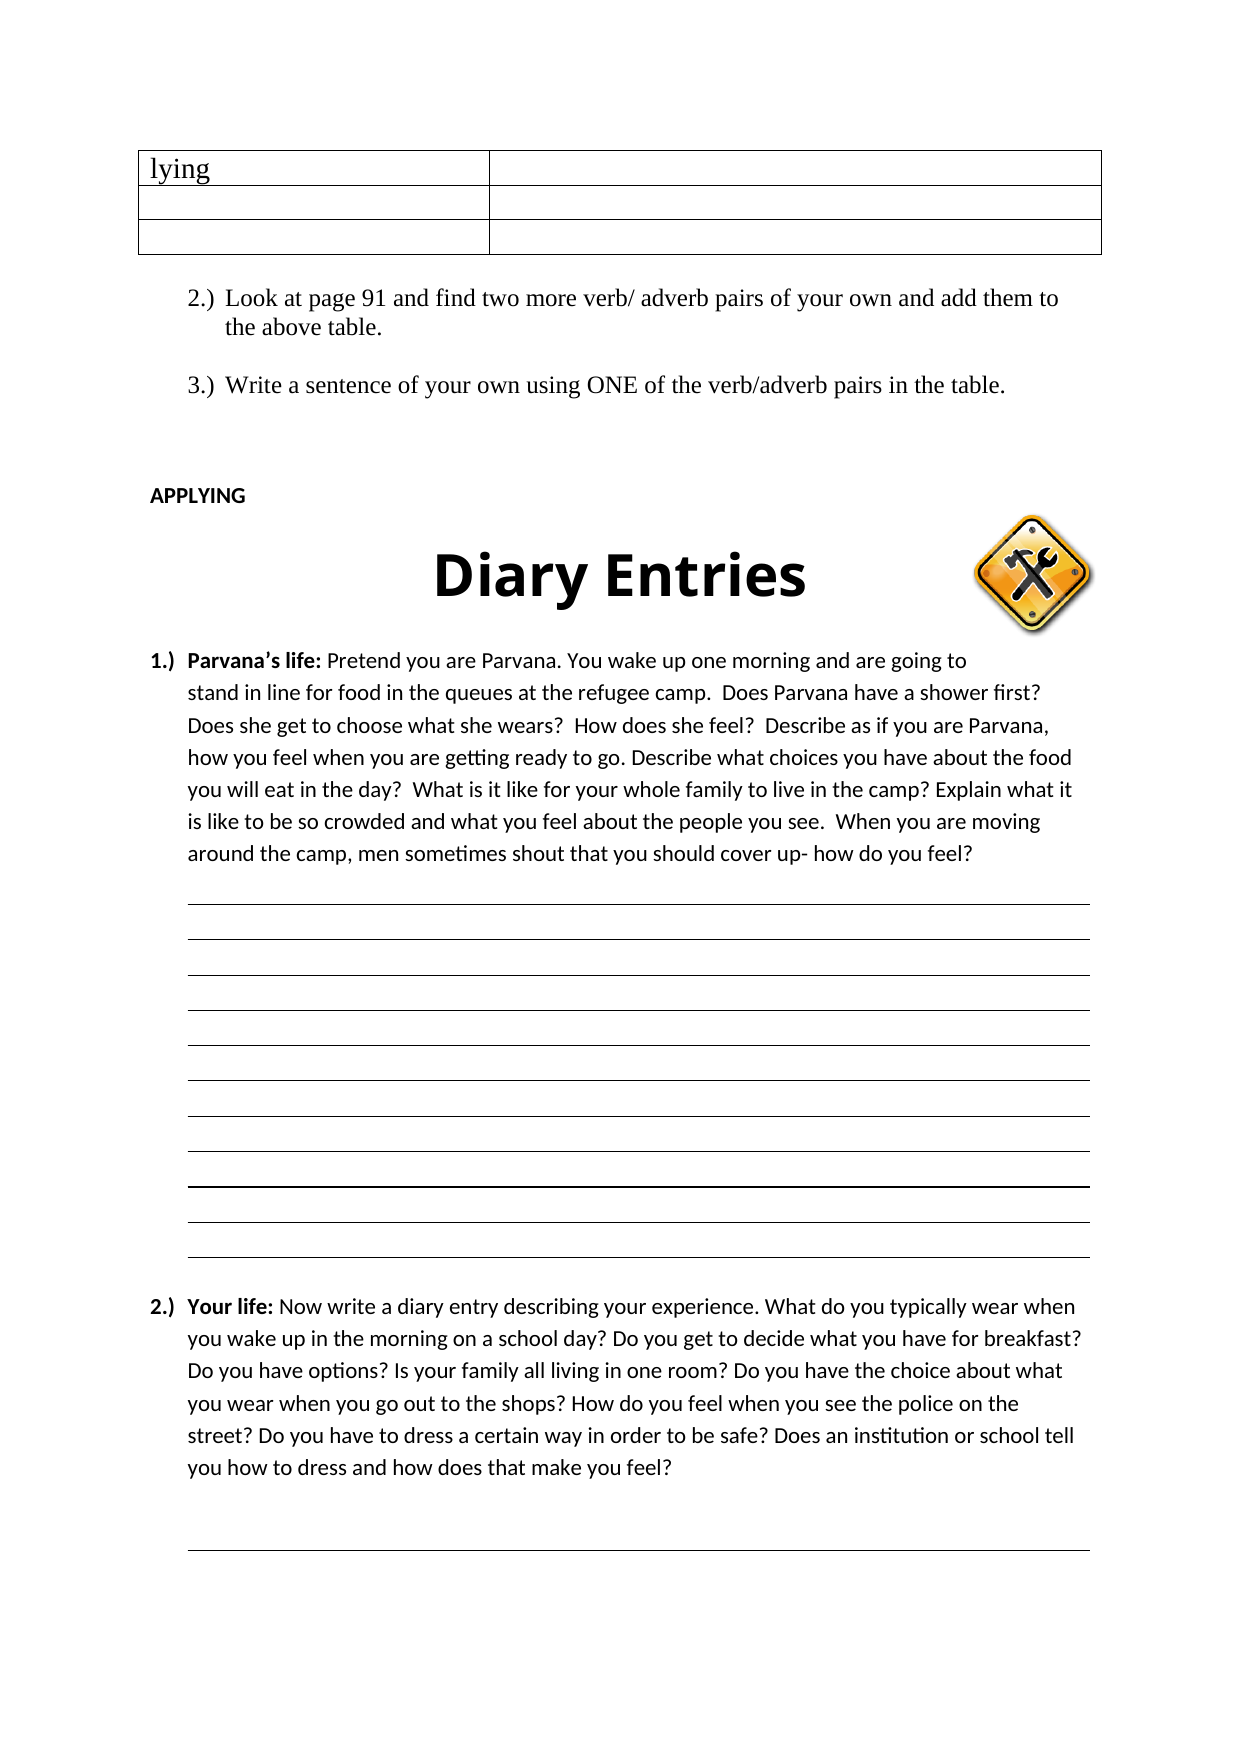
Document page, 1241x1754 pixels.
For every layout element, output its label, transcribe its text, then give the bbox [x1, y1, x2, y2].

table_cell lying [139, 151, 489, 184]
list Parvana’s life: Pretend you are Parvana. You wake up one morning and are going to stand in line for food in the queues at the refugee camp. Does Parvana have a shower first? Does she get to choose what she wears? How does she feel? Describe as if you are Parvana, how you feel when you are getting ready to go. Describe what choices you have about the food you will eat in the day? What is it like for your whole family to live in the camp? Explain what it is like to be so crowded and what you feel about the people you see. When you are moving around the camp, men sometimes shout that you should cover up- how do you feel? [150, 646, 1090, 867]
table_cell [490, 220, 1101, 254]
table_cell [139, 220, 489, 254]
list Look at page 91 and find two more verb/ adverb pairs of your own and add them to the above table. [187, 283, 1090, 341]
table_cell [139, 186, 489, 219]
text Diary Entries [150, 534, 967, 614]
table_cell [490, 151, 1101, 184]
list Write a sentence of your own using ONE of the verb/adverb pairs in the table. [187, 370, 1090, 398]
list Your life: Now write a diary entry describing your experience. What do you typically wear when you wake up in the morning on a school day? Do you get to decide what you have for breakfast? Do you have options? Is your family all living in one room? Do you have the choice about what you wear when you go out to the shops? How do you feel when you see the police on the street? Do you have to dress a certain way in order to be safe? Does an institution or school tell you how to dress and how does that make you feel? [150, 1292, 1090, 1481]
picture [967, 509, 1096, 638]
text APPLYING [150, 481, 1090, 509]
table_cell [490, 186, 1101, 219]
